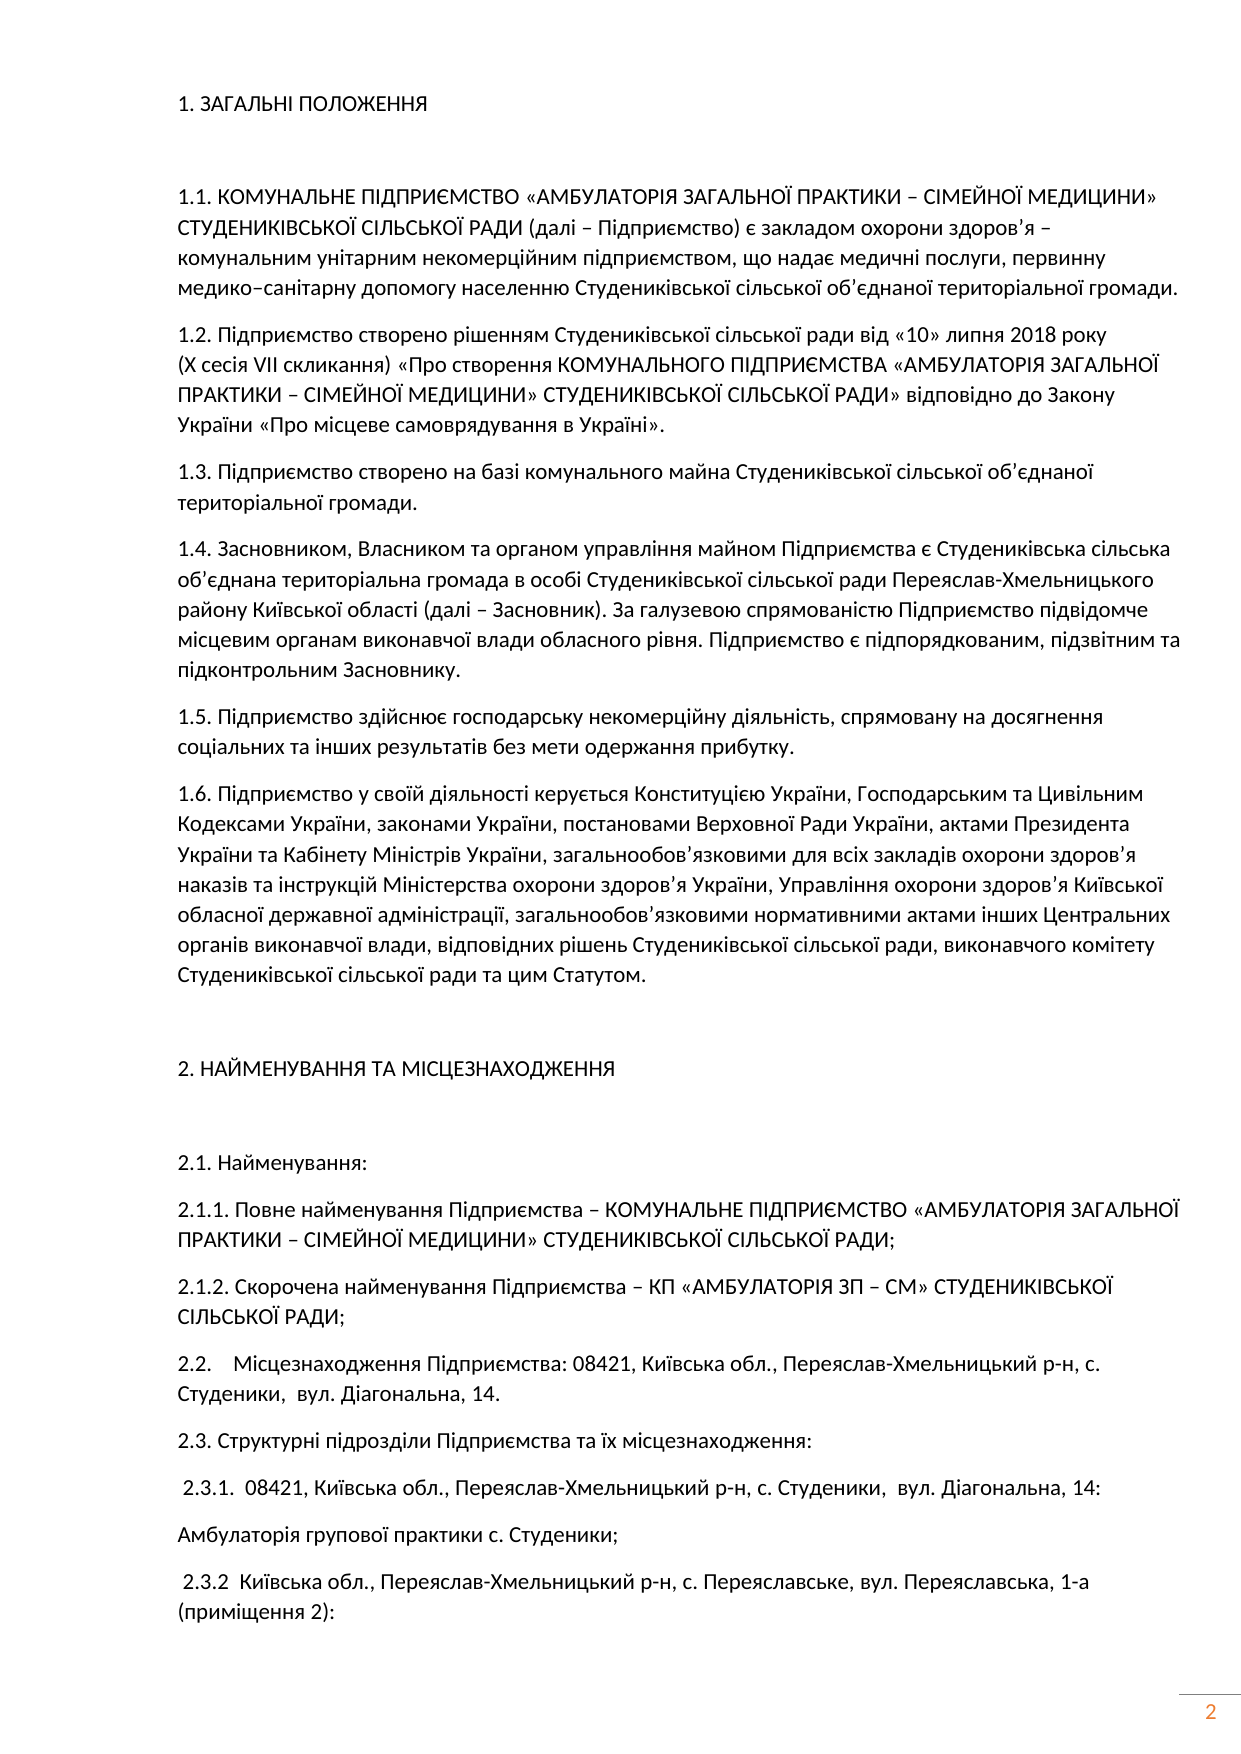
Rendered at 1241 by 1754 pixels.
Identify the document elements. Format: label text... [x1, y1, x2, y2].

text 1.2. Підприємство створено рішенням Студениківської сільської ради від «10» липня 2018 року (Х сесія VII скликання) «Про створення КОМУНАЛЬНОГО ПІДПРИЄМСТВА «АМБУЛАТОРІЯ ЗАГАЛЬНОЇ ПРАКТИКИ – СІМЕЙНОЇ МЕДИЦИНИ» СТУДЕНИКІВСЬКОЇ СІЛЬСЬКОЇ РАДИ» відповідно до Закону України «Про місцеве самоврядування в Україні». [177, 320, 1181, 438]
text 2.1. Найменування: [177, 1148, 1181, 1176]
text Амбулаторія групової практики с. Студеники; [177, 1520, 1181, 1548]
text 1. ЗАГАЛЬНІ ПОЛОЖЕННЯ [177, 89, 1181, 117]
text 1.5. Підприємство здійснює господарську некомерційну діяльність, спрямовану на досягнення соціальних та інших результатів без мети одержання прибутку. [177, 702, 1181, 760]
text 2.3.2 Київська обл., Переяслав-Хмельницький р-н, с. Переяславське, вул. Переяславська, 1-а (приміщення 2): [177, 1567, 1181, 1625]
text 1.1. КОМУНАЛЬНЕ ПІДПРИЄМСТВО «АМБУЛАТОРІЯ ЗАГАЛЬНОЇ ПРАКТИКИ – СІМЕЙНОЇ МЕДИЦИНИ» СТУДЕНИКІВСЬКОЇ СІЛЬСЬКОЇ РАДИ (далі – Підприємство) є закладом охорони здоров’я – комунальним унітарним некомерційним підприємством, що надає медичні послуги, первинну медико–санітарну допомогу населенню Студениківської сільської об’єднаної територіальної громади. [177, 182, 1181, 301]
text 2.3.1. 08421, Київська обл., Переяслав-Хмельницький р-н, с. Студеники, вул. Діагональна, 14: [177, 1473, 1181, 1501]
text 2.1.2. Скорочена найменування Підприємства – КП «АМБУЛАТОРІЯ ЗП – СМ» СТУДЕНИКІВСЬКОЇ СІЛЬСЬКОЇ РАДИ; [177, 1272, 1181, 1330]
text 2. НАЙМЕНУВАННЯ ТА МІСЦЕЗНАХОДЖЕННЯ [177, 1054, 1181, 1082]
text 1.6. Підприємство у своїй діяльності керується Конституцією України, Господарським та Цивільним Кодексами України, законами України, постановами Верховної Ради України, актами Президента України та Кабінету Міністрів України, загальнообов’язковими для всіх закладів охорони здоров’я наказів та інструкцій Міністерства охорони здоров’я України, Управління охорони здоров’я Київської обласної державної адміністрації, загальнообов’язковими нормативними актами інших Центральних органів виконавчої влади, відповідних рішень Студениківської сільської ради, виконавчого комітету Студениківської сільської ради та цим Статутом. [177, 779, 1181, 988]
text 2.2. Місцезнаходження Підприємства: 08421, Київська обл., Переяслав-Хмельницький р-н, с. Студеники, вул. Діагональна, 14. [177, 1349, 1181, 1407]
text 2.3. Структурні підрозділи Підприємства та їх місцезнаходження: [177, 1426, 1181, 1454]
text 1.4. Засновником, Власником та органом управління майном Підприємства є Студениківська сільська об’єднана територіальна громада в особі Студениківської сільської ради Переяслав-Хмельницького району Київської області (далі – Засновник). За галузевою спрямованістю Підприємство підвідомче місцевим органам виконавчої влади обласного рівня. Підприємство є підпорядкованим, підзвітним та підконтрольним Засновнику. [177, 534, 1181, 683]
text 1.3. Підприємство створено на базі комунального майна Студениківської сільської об’єднаної територіальної громади. [177, 457, 1181, 516]
text 2.1.1. Повне найменування Підприємства – КОМУНАЛЬНЕ ПІДПРИЄМСТВО «АМБУЛАТОРІЯ ЗАГАЛЬНОЇ ПРАКТИКИ – СІМЕЙНОЇ МЕДИЦИНИ» СТУДЕНИКІВСЬКОЇ СІЛЬСЬКОЇ РАДИ; [177, 1195, 1181, 1253]
